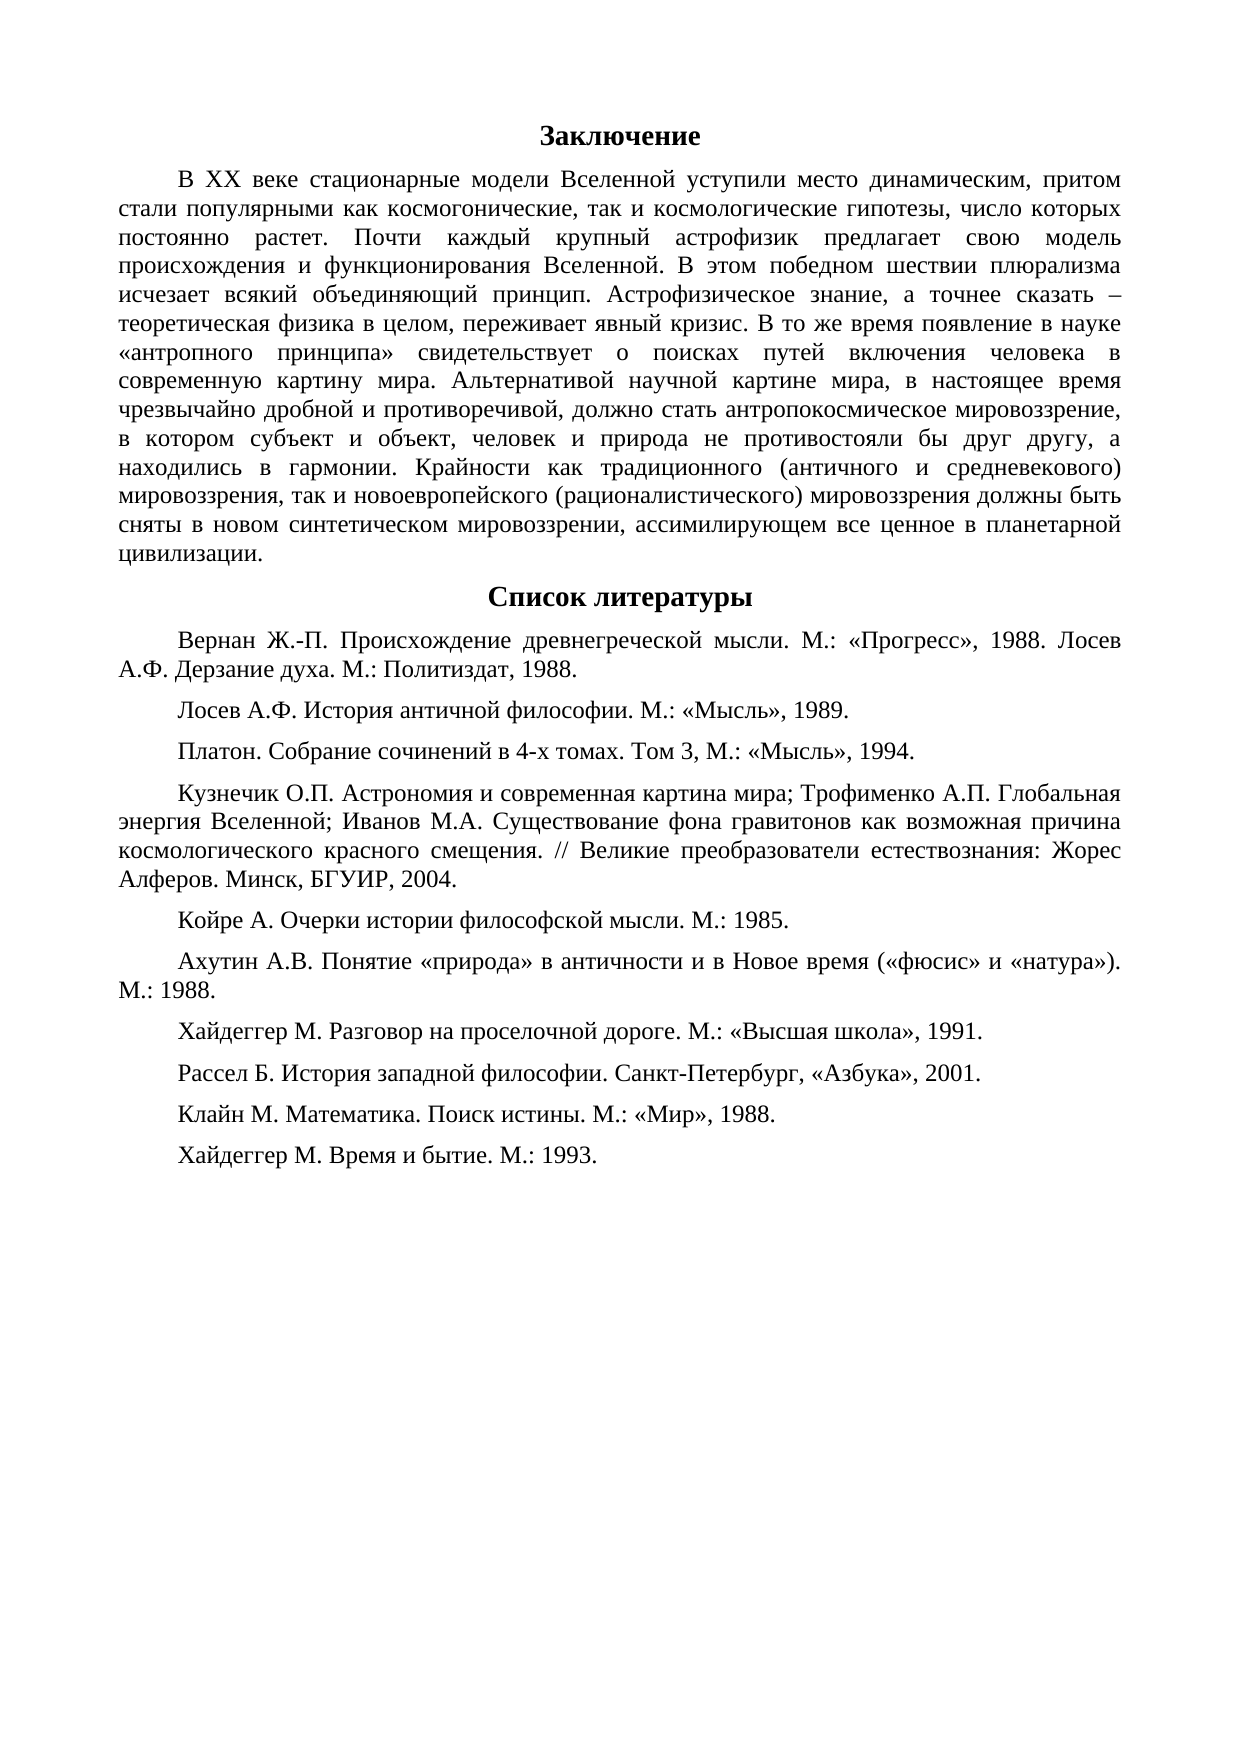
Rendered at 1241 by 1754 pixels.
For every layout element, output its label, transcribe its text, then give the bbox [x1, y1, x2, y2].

text Койре А. Очерки истории философской мысли. М.: 1985. [118, 905, 1122, 934]
text Хайдеггер М. Разговор на проселочной дороге. М.: «Высшая школа», 1991. [118, 1016, 1122, 1045]
text Список литературы [118, 579, 1122, 613]
text Заключение [118, 118, 1122, 152]
text Лосев А.Ф. История античной философии. М.: «Мысль», 1989. [118, 695, 1122, 724]
text Рассел Б. История западной философии. Санкт-Петербург, «Азбука», 2001. [118, 1058, 1122, 1086]
text Ахутин А.В. Понятие «природа» в античности и в Новое время («фюсис» и «натура»). М.: 1988. [118, 946, 1122, 1004]
text Клайн М. Математика. Поиск истины. М.: «Мир», 1988. [118, 1099, 1122, 1128]
text Хайдеггер М. Время и бытие. М.: 1993. [118, 1140, 1122, 1169]
text Вернан Ж.-П. Происхождение древнегреческой мысли. М.: «Прогресс», 1988. Лосев А.Ф. Дерзание духа. М.: Политиздат, 1988. [118, 625, 1122, 683]
text Кузнечик О.П. Астрономия и современная картина мира; Трофименко А.П. Глобальная энергия Вселенной; Иванов М.А. Существование фона гравитонов как возможная причина космологического красного смещения. // Великие преобразователи естествознания: Жорес Алферов. Минск, БГУИР, 2004. [118, 778, 1122, 893]
text В ХХ веке стационарные модели Вселенной уступили место динамическим, притом стали популярными как космогонические, так и космологические гипотезы, число которых постоянно растет. Почти каждый крупный астрофизик предлагает свою модель происхождения и функционирования Вселенной. В этом победном шествии плюрализма исчезает всякий объединяющий принцип. Астрофизическое знание, а точнее сказать – теоретическая физика в целом, переживает явный кризис. В то же время появление в науке «антропного принципа» свидетельствует о поисках путей включения человека в современную картину мира. Альтернативой научной картине мира, в настоящее время чрезвычайно дробной и противоречивой, должно стать антропокосмическое мировоззрение, в котором субъект и объект, человек и природа не противостояли бы друг другу, а находились в гармонии. Крайности как традиционного (античного и средневекового) мировоззрения, так и новоевропейского (рационалистического) мировоззрения должны быть сняты в новом синтетическом мировоззрении, ассимилирующем все ценное в планетарной цивилизации. [118, 164, 1122, 567]
text Платон. Собрание сочинений в 4-х томах. Том 3, М.: «Мысль», 1994. [118, 736, 1122, 765]
